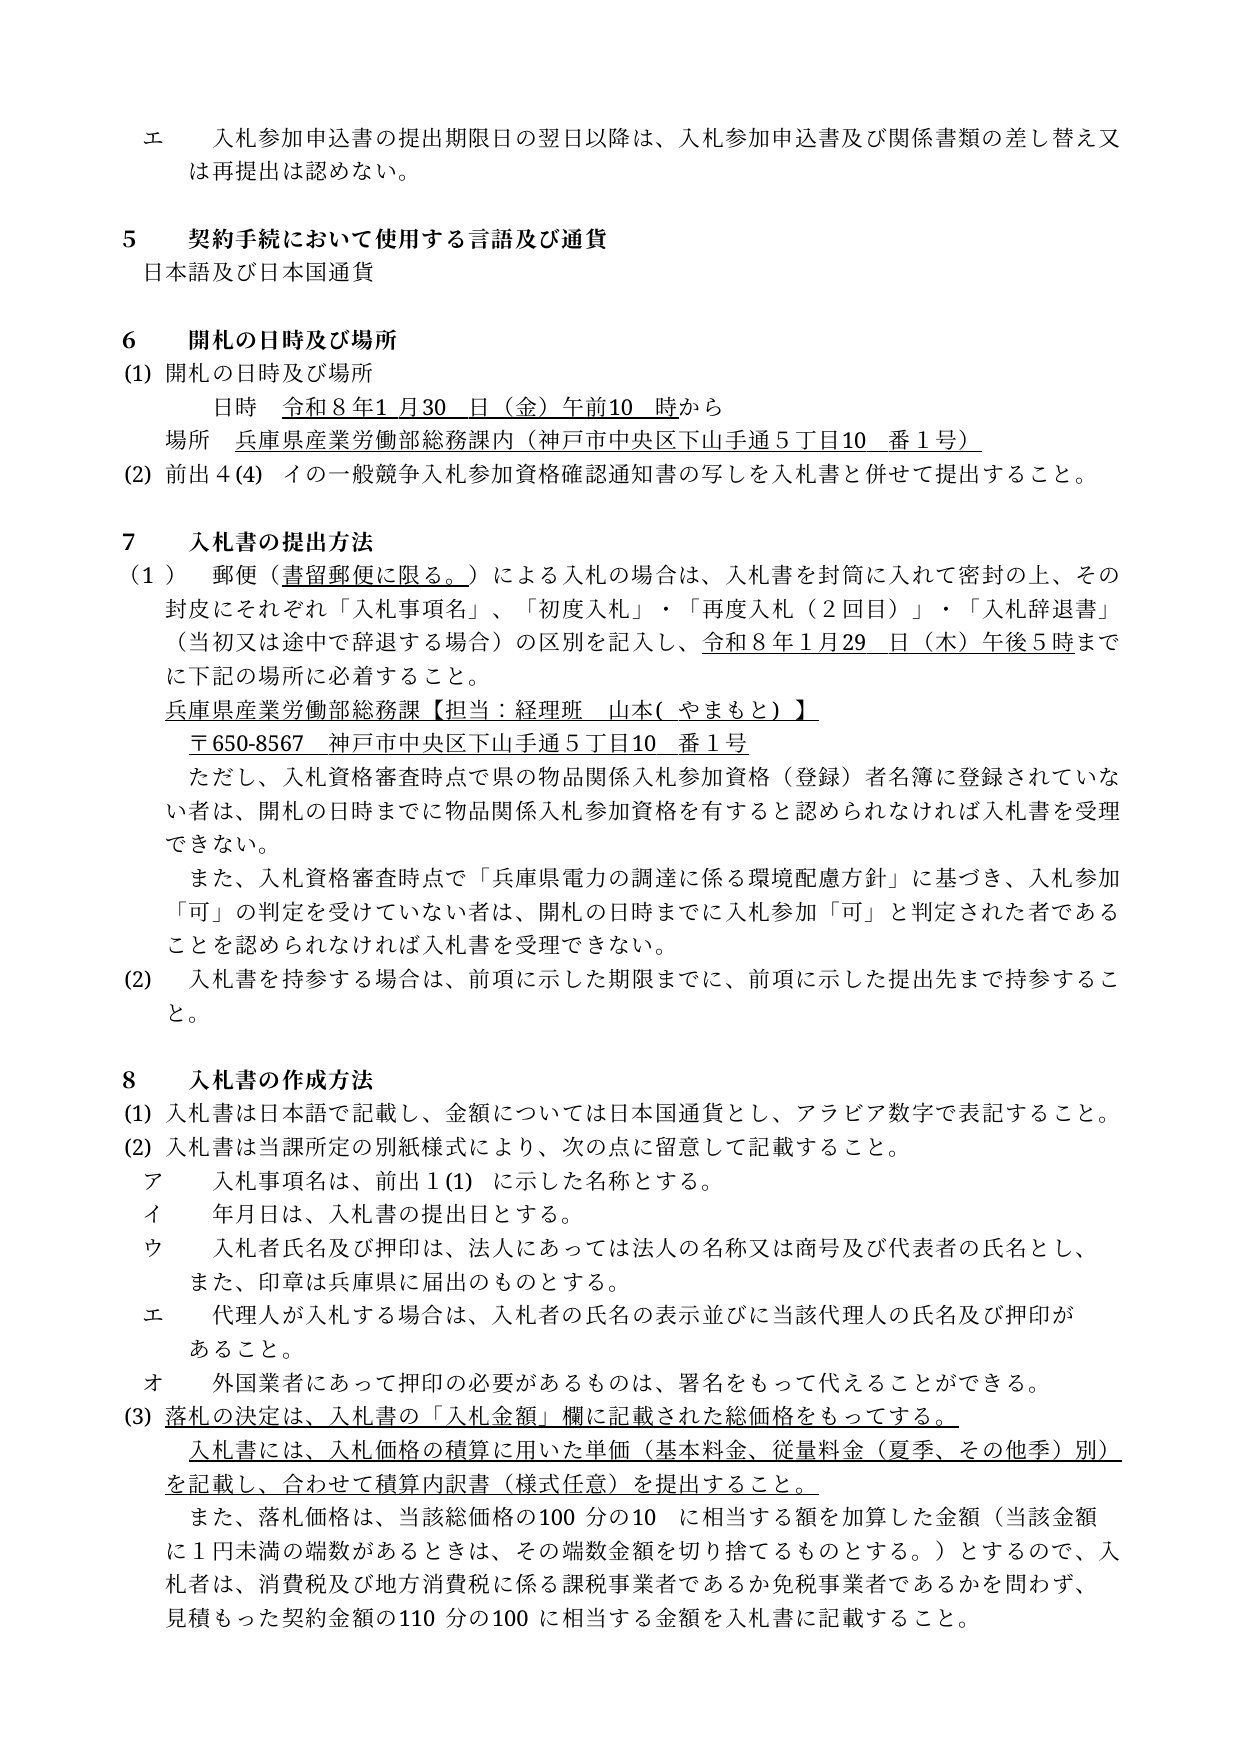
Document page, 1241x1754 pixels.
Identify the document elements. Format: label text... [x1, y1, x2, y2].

text また、入札資格審査時点で「兵庫県電力の調達に係る環境配慮方針」に基づき、入札参加「可」の判定を受けていない者は、開札の日時までに入札参加「可」と判定された者であることを認められなければ入札書を受理できない。 [165, 860, 1122, 961]
text 場所 兵庫県産業労働部総務課内（神戸市中央区下山手通５丁目10番１号） [118, 423, 1122, 456]
text ８ 入札書の作成方法 [118, 1062, 1122, 1096]
text ただし、入札資格審査時点で県の物品関係入札参加資格（登録）者名簿に登録されていない者は、開札の日時までに物品関係入札参加資格を有すると認められなければ入札書を受理できない。 [165, 759, 1122, 860]
text (2) 前出４(4)イの一般競争入札参加資格確認通知書の写しを入札書と併せて提出すること。 [118, 456, 1122, 490]
text （1） 郵便（書留郵便に限る。）による入札の場合は、入札書を封筒に入れて密封の上、その封皮にそれぞれ「入札事項名」、「初度入札」・「再度入札（２回目）」・「入札辞退書」（当初又は途中で辞退する場合）の区別を記入し、令和８年１月29日（木）午後５時までに下記の場所に必着すること。 [118, 557, 1122, 692]
text 〒650-8567 神戸市中央区下山手通５丁目10番１号 [118, 726, 1122, 759]
text エ 代理人が入札する場合は、入札者の氏名の表示並びに当該代理人の氏名及び押印が あること。 [118, 1297, 1122, 1365]
text (2) 入札書を持参する場合は、前項に示した期限までに、前項に示した提出先まで持参すること。 [118, 961, 1122, 1028]
text (2) 入札書は当課所定の別紙様式により、次の点に留意して記載すること。 [118, 1129, 1122, 1163]
text (3) 落札の決定は、入札書の「入札金額」欄に記載された総価格をもってする。 [118, 1398, 1122, 1432]
text (1) 開札の日時及び場所 [118, 355, 1122, 389]
text 入札書には、入札価格の積算に用いた単価（基本料金、従量料金（夏季、その他季）別）を記載し、合わせて積算内訳書（様式任意）を提出すること。 [118, 1432, 1122, 1499]
text 兵庫県産業労働部総務課【担当：経理班 山本(やまもと)】 [118, 692, 1122, 726]
text 日本語及び日本国通貨 [118, 254, 1122, 288]
text (1) 入札書は日本語で記載し、金額については日本国通貨とし、アラビア数字で表記すること。 [118, 1096, 1122, 1129]
text ウ 入札者氏名及び押印は、法人にあっては法人の名称又は商号及び代表者の氏名とし、 また、印章は兵庫県に届出のものとする。 [118, 1230, 1122, 1297]
text オ 外国業者にあって押印の必要があるものは、署名をもって代えることができる。 [118, 1365, 1122, 1398]
text ５ 契約手続において使用する言語及び通貨 [118, 221, 1122, 254]
text ６ 開札の日時及び場所 [118, 322, 1122, 355]
text 日時 令和８年1月30日（金）午前10時から [190, 389, 1122, 423]
text また、落札価格は、当該総価格の100分の10に相当する額を加算した金額（当該金額 に１円未満の端数があるときは、その端数金額を切り捨てるものとする。）とするので、入札者は、消費税及び地方消費税に係る課税事業者であるか免税事業者であるかを問わず、 見積もった契約金額の110分の100に相当する金額を入札書に記載すること。 [118, 1499, 1122, 1634]
text イ 年月日は、入札書の提出日とする。 [118, 1197, 1122, 1230]
text ア 入札事項名は、前出１(1)に示した名称とする。 [118, 1163, 1122, 1197]
text ７ 入札書の提出方法 [118, 524, 1122, 557]
text エ 入札参加申込書の提出期限日の翌日以降は、入札参加申込書及び関係書類の差し替え又は再提出は認めない。 [118, 120, 1122, 187]
